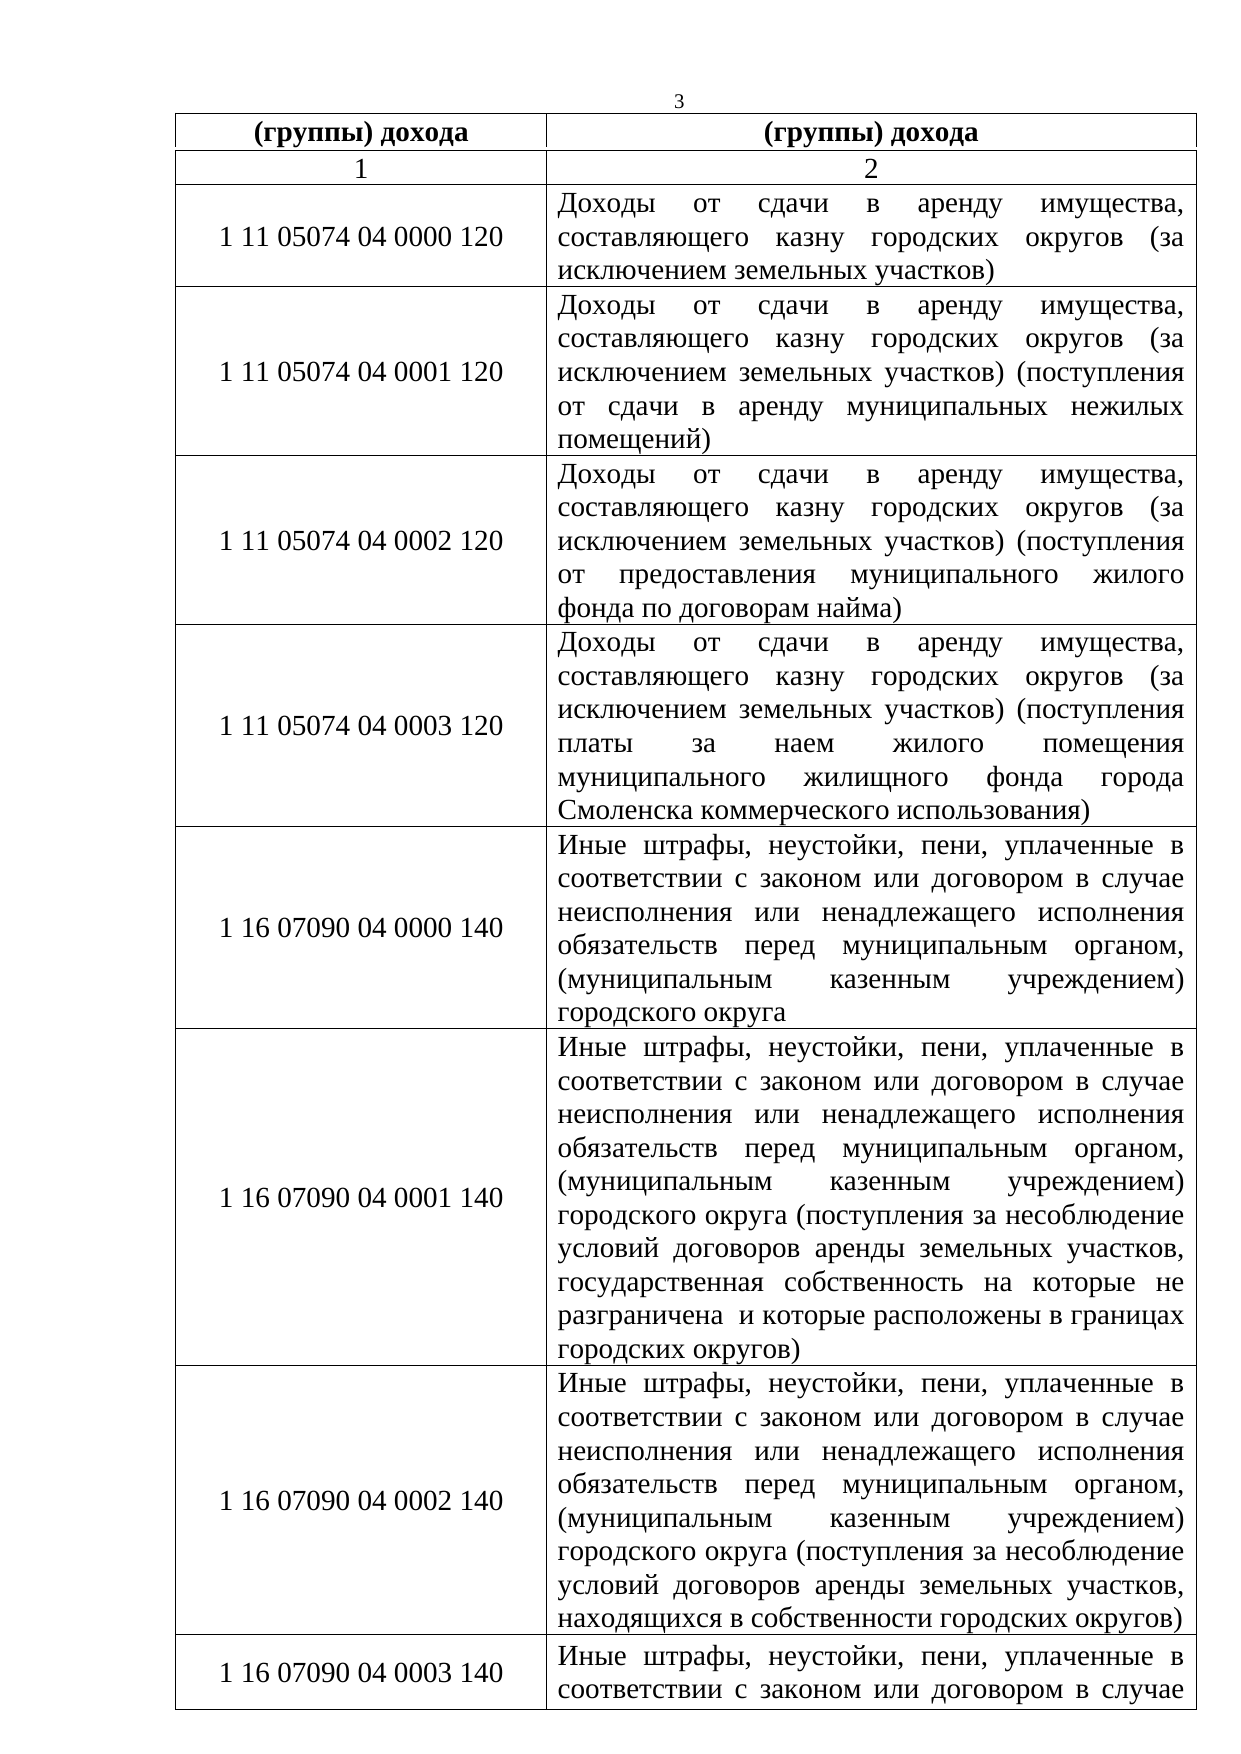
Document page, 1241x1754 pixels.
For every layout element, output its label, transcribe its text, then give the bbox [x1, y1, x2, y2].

table_cell 1 16 07090 04 0003 140 [176, 1635, 546, 1708]
table_cell Иные штрафы, неустойки, пени, уплаченные в соответствии с законом или договором в случае неисполнения или ненадлежащего исполнения обязательств перед муниципальным органом, (муниципальным казенным учреждением) городского округа (поступления за несоблюдение условий договоров аренды земельных участков, государственная собственность на которые не разграничена и которые расположены в границах городских округов) [547, 1029, 1196, 1364]
table_cell Доходы от сдачи в аренду имущества, составляющего казну городских округов (за исключением земельных участков) (поступления от сдачи в аренду муниципальных нежилых помещений) [547, 287, 1196, 455]
table_cell 1 11 05074 04 0000 120 [176, 185, 546, 286]
table_header 2 [547, 151, 1196, 184]
table_cell 1 16 07090 04 0001 140 [176, 1029, 546, 1364]
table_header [547, 114, 1196, 147]
table_cell Иные штрафы, неустойки, пени, уплаченные в соответствии с законом или договором в случае неисполнения или ненадлежащего исполнения обязательств перед муниципальным органом, (муниципальным казенным учреждением) городского округа (поступления за несоблюдение условий договоров аренды земельных участков, находящихся в собственности городских округов) [547, 1366, 1196, 1634]
table_cell 1 16 07090 04 0002 140 [176, 1366, 546, 1634]
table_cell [547, 1635, 1196, 1708]
table_cell 1 16 07090 04 0000 140 [176, 827, 546, 1028]
table_header 1 [176, 151, 546, 184]
table_cell Доходы от сдачи в аренду имущества, составляющего казну городских округов (за исключением земельных участков) [547, 185, 1196, 286]
table_cell 1 11 05074 04 0001 120 [176, 287, 546, 455]
table_cell Доходы от сдачи в аренду имущества, составляющего казну городских округов (за исключением земельных участков) (поступления платы за наем жилого помещения муниципального жилищного фонда города Смоленска коммерческого использования) [547, 625, 1196, 826]
table_cell Доходы от сдачи в аренду имущества, составляющего казну городских округов (за исключением земельных участков) (поступления от предоставления муниципального жилого фонда по договорам найма) [547, 456, 1196, 623]
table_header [176, 114, 546, 147]
table_cell 1 11 05074 04 0003 120 [176, 625, 546, 826]
table_cell 1 11 05074 04 0002 120 [176, 456, 546, 623]
table_cell Иные штрафы, неустойки, пени, уплаченные в соответствии с законом или договором в случае неисполнения или ненадлежащего исполнения обязательств перед муниципальным органом, (муниципальным казенным учреждением) городского округа [547, 827, 1196, 1028]
